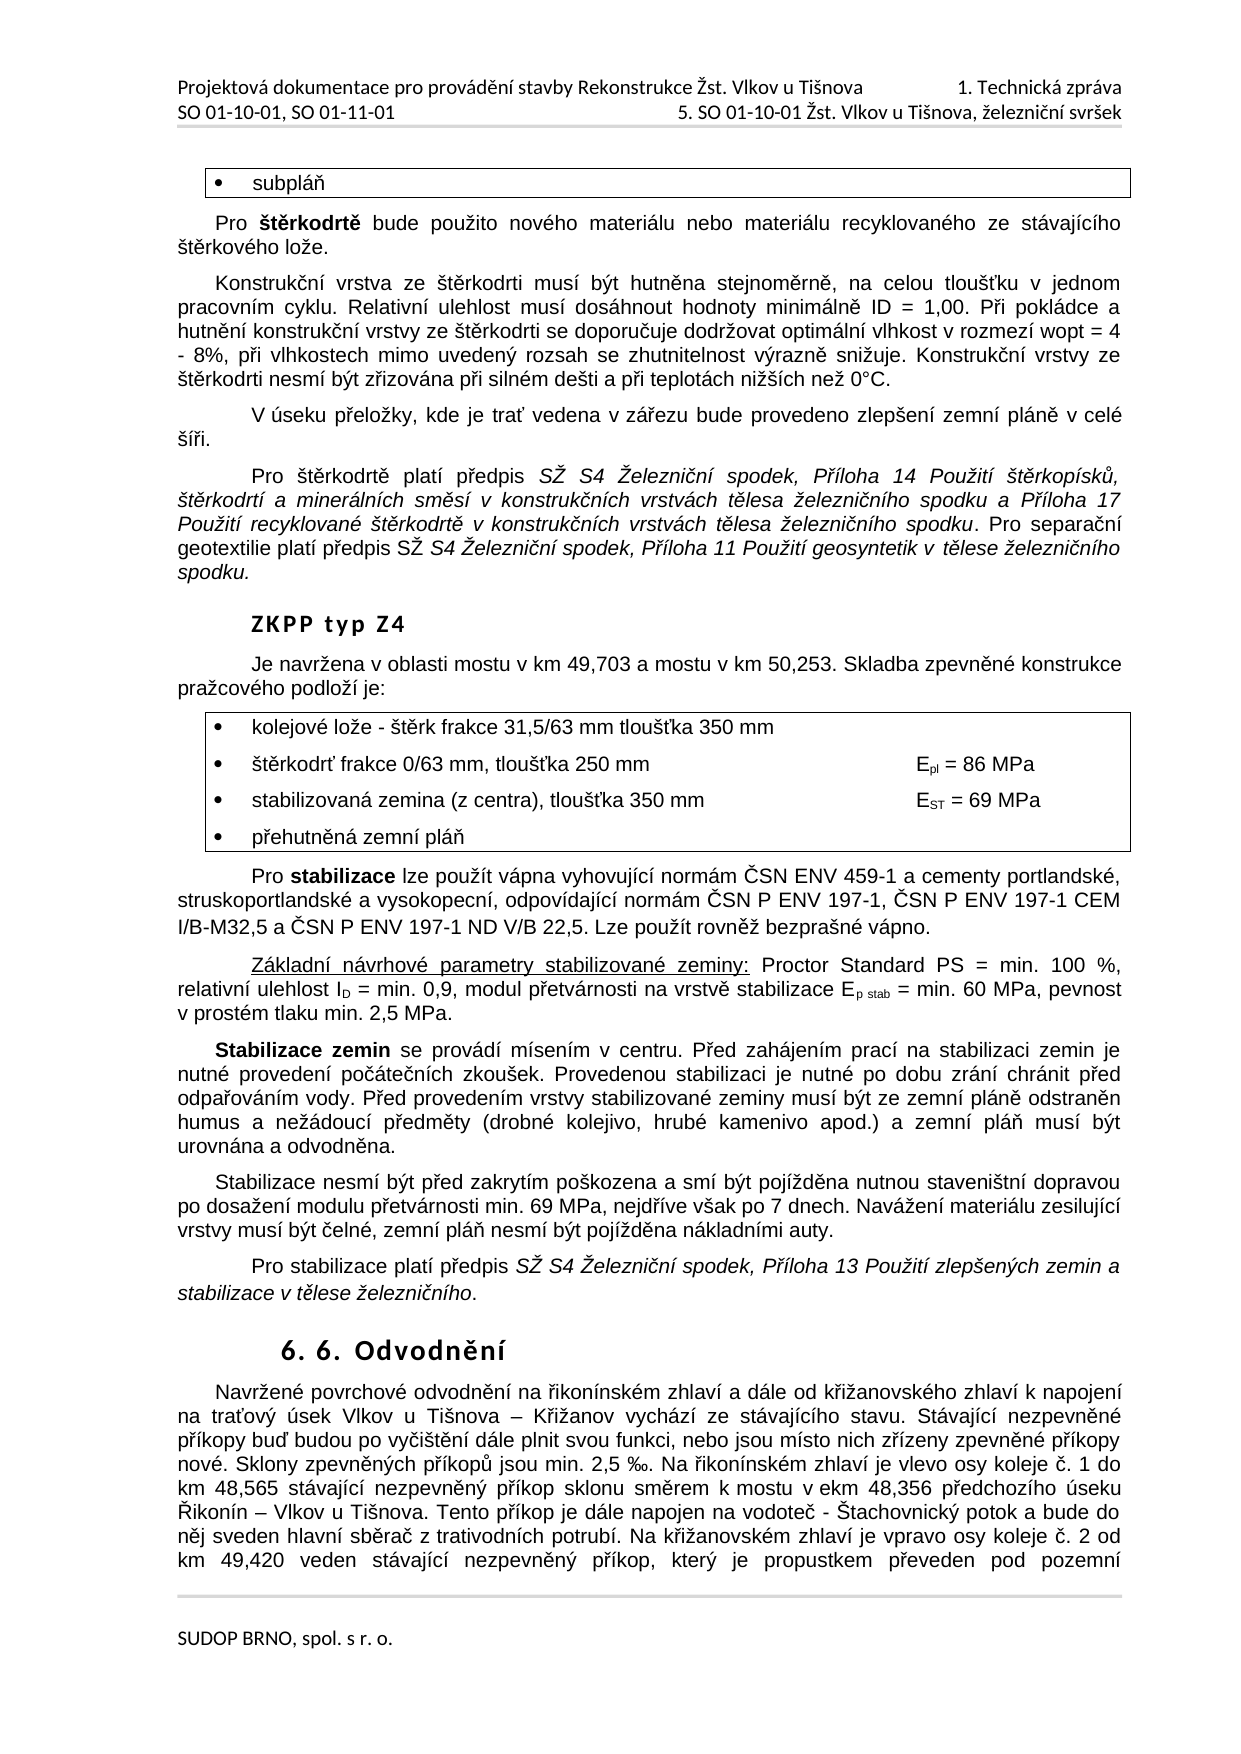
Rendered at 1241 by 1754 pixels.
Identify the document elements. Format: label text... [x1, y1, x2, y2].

text Základní návrhové parametry stabilizované zeminy: Proctor Standard PS = min. 100 %, relativní ulehlost ID = min. 0,9, modul přetvárnosti na vrstvě stabilizace Ep stab = min. 60 MPa, pevnost v prostém tlaku min. 2,5 MPa. [177, 953, 1122, 1025]
text Pro štěrkodrtě platí předpis SŽ S4 Železniční spodek, Příloha 14 Použití štěrkopísků, štěrkodrtí a minerálních směsí v konstrukčních vrstvách tělesa železničního spodku a Příloha 17 Použití recyklované štěrkodrtě v konstrukčních vrstvách tělesa železničního spodku. Pro separační geotextilie platí předpis SŽ S4 Železniční spodek, Příloha 11 Použití geosyntetik v tělese železničního spodku. [177, 464, 1122, 583]
list stabilizovaná zemina (z centra), tloušťka 350 mm EST = 69 MPa [206, 785, 1130, 812]
text Pro stabilizace lze použít vápna vyhovující normám ČSN ENV 459-1 a cementy portlandské, struskoportlandské a vysokopecní, odpovídající normám ČSN P ENV 197-1, ČSN P ENV 197-1 CEM I/B-M32,5 a ČSN P ENV 197-1 ND V/B 22,5. Lze použít rovněž bezprašné vápno. [177, 864, 1122, 941]
text Pro štěrkodrtě bude použito nového materiálu nebo materiálu recyklovaného ze stávajícího štěrkového lože. [177, 211, 1122, 258]
text V úseku přeložky, kde je trať vedena v zářezu bude provedeno zlepšení zemní pláně v celé šíři. [177, 403, 1122, 451]
text Je navržena v oblasti mostu v km 49,703 a mostu v km 50,253. Skladba zpevněné konstrukce pražcového podloží je: [177, 651, 1122, 699]
subtitle ZKPP typ Z4 [177, 608, 1122, 639]
list subpláň [206, 169, 1130, 197]
list kolejové lože - štěrk frakce 31,5/63 mm tloušťka 350 mm [206, 713, 1130, 739]
subtitle Odvodnění [281, 1332, 1122, 1367]
text Konstrukční vrstva ze štěrkodrti musí být hutněna stejnoměrně, na celou tloušťku v jednom pracovním cyklu. Relativní ulehlost musí dosáhnout hodnoty minimálně ID = 1,00. Při pokládce a hutnění konstrukční vrstvy ze štěrkodrti se doporučuje dodržovat optimální vlhkost v rozmezí wopt = 4 - 8%, při vlhkostech mimo uvedený rozsah se zhutnitelnost výrazně snižuje. Konstrukční vrstvy ze štěrkodrti nesmí být zřizována při silném dešti a při teplotách nižších než 0°C. [177, 271, 1122, 391]
list přehutněná zemní pláň [206, 822, 1130, 851]
text Stabilizace nesmí být před zakrytím poškozena a smí být pojížděna nutnou staveništní dopravou po dosažení modulu přetvárnosti min. 69 MPa, nejdříve však po 7 dnech. Navážení materiálu zesilující vrstvy musí být čelné, zemní pláň nesmí být pojížděna nákladními auty. [177, 1170, 1122, 1242]
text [177, 1380, 1122, 1571]
list štěrkodrť frakce 0/63 mm, tloušťka 250 mm Epl = 86 MPa [206, 748, 1130, 776]
text Stabilizace zemin se provádí mísením v centru. Před zahájením prací na stabilizaci zemin je nutné provedení počátečních zkoušek. Provedenou stabilizaci je nutné po dobu zrání chránit před odpařováním vody. Před provedením vrstvy stabilizované zeminy musí být ze zemní pláně odstraněn humus a nežádoucí předměty (drobné kolejivo, hrubé kamenivo apod.) a zemní pláň musí být urovnána a odvodněna. [177, 1038, 1122, 1157]
text Pro stabilizace platí předpis SŽ S4 Železniční spodek, Příloha 13 Použití zlepšených zemin a stabilizace v tělese železničního. [177, 1254, 1122, 1307]
